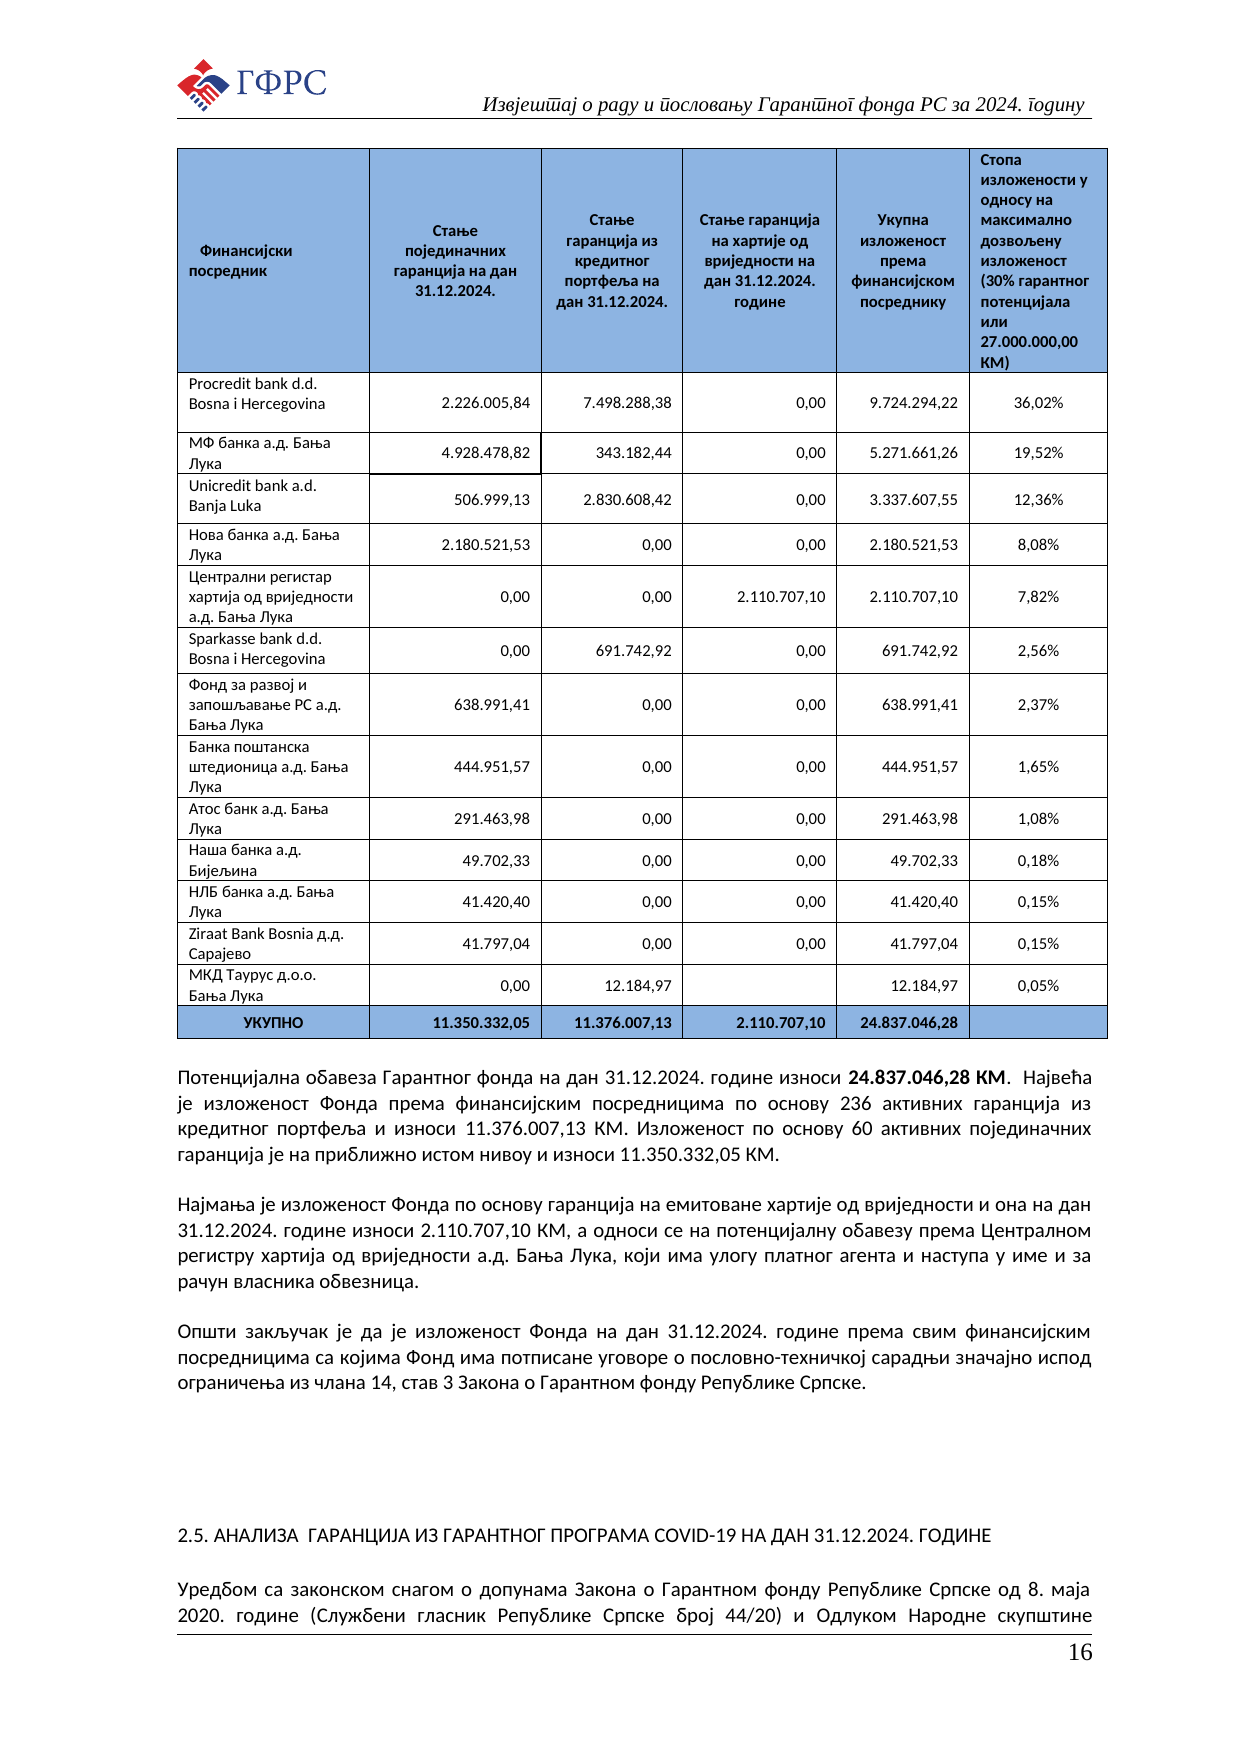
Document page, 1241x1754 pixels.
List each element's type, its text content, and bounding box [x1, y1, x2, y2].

table_header Стање гаранција на хартије од вриједности на дан 31.12.2024. године [683, 149, 836, 372]
table_cell 49.702,33 [837, 840, 969, 880]
table_cell Атос банк а.д. Бања Лука [178, 798, 369, 839]
table_cell 12.184,97 [542, 965, 682, 1005]
table_cell Фонд за развој и запошљавање РС а.д. Бања Лука [178, 674, 369, 735]
table_cell 49.702,33 [370, 840, 541, 880]
table_cell УКУПНО [178, 1006, 369, 1038]
table_cell 4.928.478,82 [370, 433, 540, 473]
table_cell 0,00 [542, 566, 682, 627]
text Најмања је изложеност Фонда по основу гаранција на емитоване хартије од вриједности и она на дан 31.12.2024. године износи 2.110.707,10 КМ, а односи се на потенцијалну обавезу према Централном регистру хартија од вриједности а.д. Бања Лука, који има улогу платног агента и наступа у име и за рачун власника обвезница. [177, 1192, 1092, 1293]
table_cell 0,00 [542, 881, 682, 922]
text Општи закључак је да је изложеност Фонда на дан 31.12.2024. године према свим финансијским посредницима са којима Фонд има потписане уговоре о пословно-техничкој сарадњи значајно испод ограничења из члана 14, став 3 Закона о Гарантном фонду Републике Српске. [177, 1319, 1092, 1395]
table_cell 24.837.046,28 [837, 1006, 969, 1038]
table_cell 41.420,40 [837, 881, 969, 922]
table_cell 12.184,97 [837, 965, 969, 1005]
table_cell 41.420,40 [370, 881, 541, 922]
table_header Стопа изложености у односу на максимално дозвољену изложеност (30% гарантног потенцијала или 27.000.000,00 КМ) [970, 149, 1107, 372]
table_cell 7,82% [970, 566, 1107, 627]
table_cell 506.999,13 [370, 475, 541, 523]
table_cell 0,00 [683, 798, 836, 839]
table_cell 0,00 [683, 474, 836, 523]
table_cell 0,00 [542, 923, 682, 964]
table_cell 11.376.007,13 [542, 1006, 682, 1038]
table_cell МФ банка а.д. Бања Лука [178, 433, 369, 473]
table_cell МКД Таурус д.о.о. Бања Лука [178, 965, 369, 1005]
table_cell 8,08% [970, 524, 1107, 565]
table_cell 36,02% [970, 373, 1107, 432]
table_cell 0,00 [683, 373, 836, 432]
text Потенцијална обавеза Гарантног фонда на дан 31.12.2024. године износи 24.837.046,28 КМ. Највећа је изложеност Фонда према финансијским посредницима по основу 236 активних гаранција из кредитног портфеља и износи 11.376.007,13 КМ. Изложеност по основу 60 активних појединачних гаранција је на приближно истом нивоу и износи 11.350.332,05 КМ. [177, 1064, 1092, 1166]
table_cell Централни регистар хартија од вриједности а.д. Бања Лука [178, 566, 369, 627]
table_cell 691.742,92 [837, 628, 969, 673]
table_cell Sparkasse bank d.d. Bosna i Hercegovina [178, 628, 369, 673]
table_cell 1,65% [970, 736, 1107, 797]
table_cell 444.951,57 [837, 736, 969, 797]
table_header Стање појединачних гаранција на дан 31.12.2024. [370, 149, 541, 372]
table_cell 9.724.294,22 [837, 373, 969, 432]
table_cell 7.498.288,38 [542, 373, 682, 432]
table_cell 41.797,04 [837, 923, 969, 964]
table_cell 343.182,44 [542, 433, 682, 473]
table_cell 0,00 [542, 524, 682, 565]
table_cell Нова банка а.д. Бања Лука [178, 524, 369, 565]
table_cell 2,37% [970, 674, 1107, 735]
table_cell НЛБ банка а.д. Бања Лука [178, 881, 369, 922]
table_cell 291.463,98 [370, 798, 541, 839]
table_cell 0,00 [542, 840, 682, 880]
subtitle 2.5. анализа гаранција из ГАРАНТНОГ програма COVID-19 на дан 31.12.2024. године [177, 1522, 1092, 1547]
table_cell 2.180.521,53 [837, 524, 969, 565]
table_header Укупна изложеност према финансијском посреднику [837, 149, 969, 372]
table_cell Наша банка а.д. Бијељина [178, 840, 369, 880]
table_cell 0,00 [542, 798, 682, 839]
table_cell 638.991,41 [837, 674, 969, 735]
table_cell 0,00 [370, 566, 541, 627]
table_cell 0,00 [683, 923, 836, 964]
table_cell [970, 1006, 1107, 1038]
table_cell 291.463,98 [837, 798, 969, 839]
table_cell 1,08% [970, 798, 1107, 839]
table_cell 0,00 [683, 881, 836, 922]
table_cell 0,00 [683, 628, 836, 673]
table_cell 0,15% [970, 881, 1107, 922]
table_cell 691.742,92 [542, 628, 682, 673]
table_cell [683, 965, 836, 1005]
table_cell Ziraat Bank Bosnia д.д. Сарајево [178, 923, 369, 964]
table_cell 0,00 [683, 524, 836, 565]
table_header Финансијски посредник [178, 149, 369, 372]
table_cell Procredit bank d.d. Bosna i Hercegovina [178, 373, 369, 432]
table_cell 5.271.661,26 [837, 433, 969, 473]
table_cell 0,00 [683, 674, 836, 735]
table_cell 19,52% [970, 433, 1107, 473]
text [177, 1577, 1092, 1627]
table_cell Unicredit bank a.d. Banja Luka [178, 474, 369, 523]
table_cell 3.337.607,55 [837, 474, 969, 523]
table_cell 0,00 [683, 433, 836, 473]
table_cell 638.991,41 [370, 674, 541, 735]
table_cell 0,00 [542, 674, 682, 735]
table_cell 2.180.521,53 [370, 524, 541, 565]
table_cell Банка поштанска штедионица а.д. Бања Лука [178, 736, 369, 797]
table_cell 2.110.707,10 [683, 566, 836, 627]
table_cell 444.951,57 [370, 736, 541, 797]
table_cell 2.830.608,42 [542, 474, 682, 523]
table_header Стање гаранција из кредитног портфеља на дан 31.12.2024. [542, 149, 682, 372]
table_cell 2,56% [970, 628, 1107, 673]
table_cell 2.226.005,84 [370, 373, 541, 432]
table_cell 0,05% [970, 965, 1107, 1005]
table_cell 41.797,04 [370, 923, 541, 964]
table_cell 0,00 [370, 628, 541, 673]
table_cell 12,36% [970, 474, 1107, 523]
table_cell 0,15% [970, 923, 1107, 964]
table_cell 0,00 [370, 965, 541, 1005]
table_cell 2.110.707,10 [837, 566, 969, 627]
table_cell 0,18% [970, 840, 1107, 880]
table_cell 0,00 [683, 840, 836, 880]
table_cell 11.350.332,05 [370, 1006, 541, 1038]
table_cell 0,00 [542, 736, 682, 797]
table_cell 2.110.707,10 [683, 1006, 836, 1038]
table_cell 0,00 [683, 736, 836, 797]
